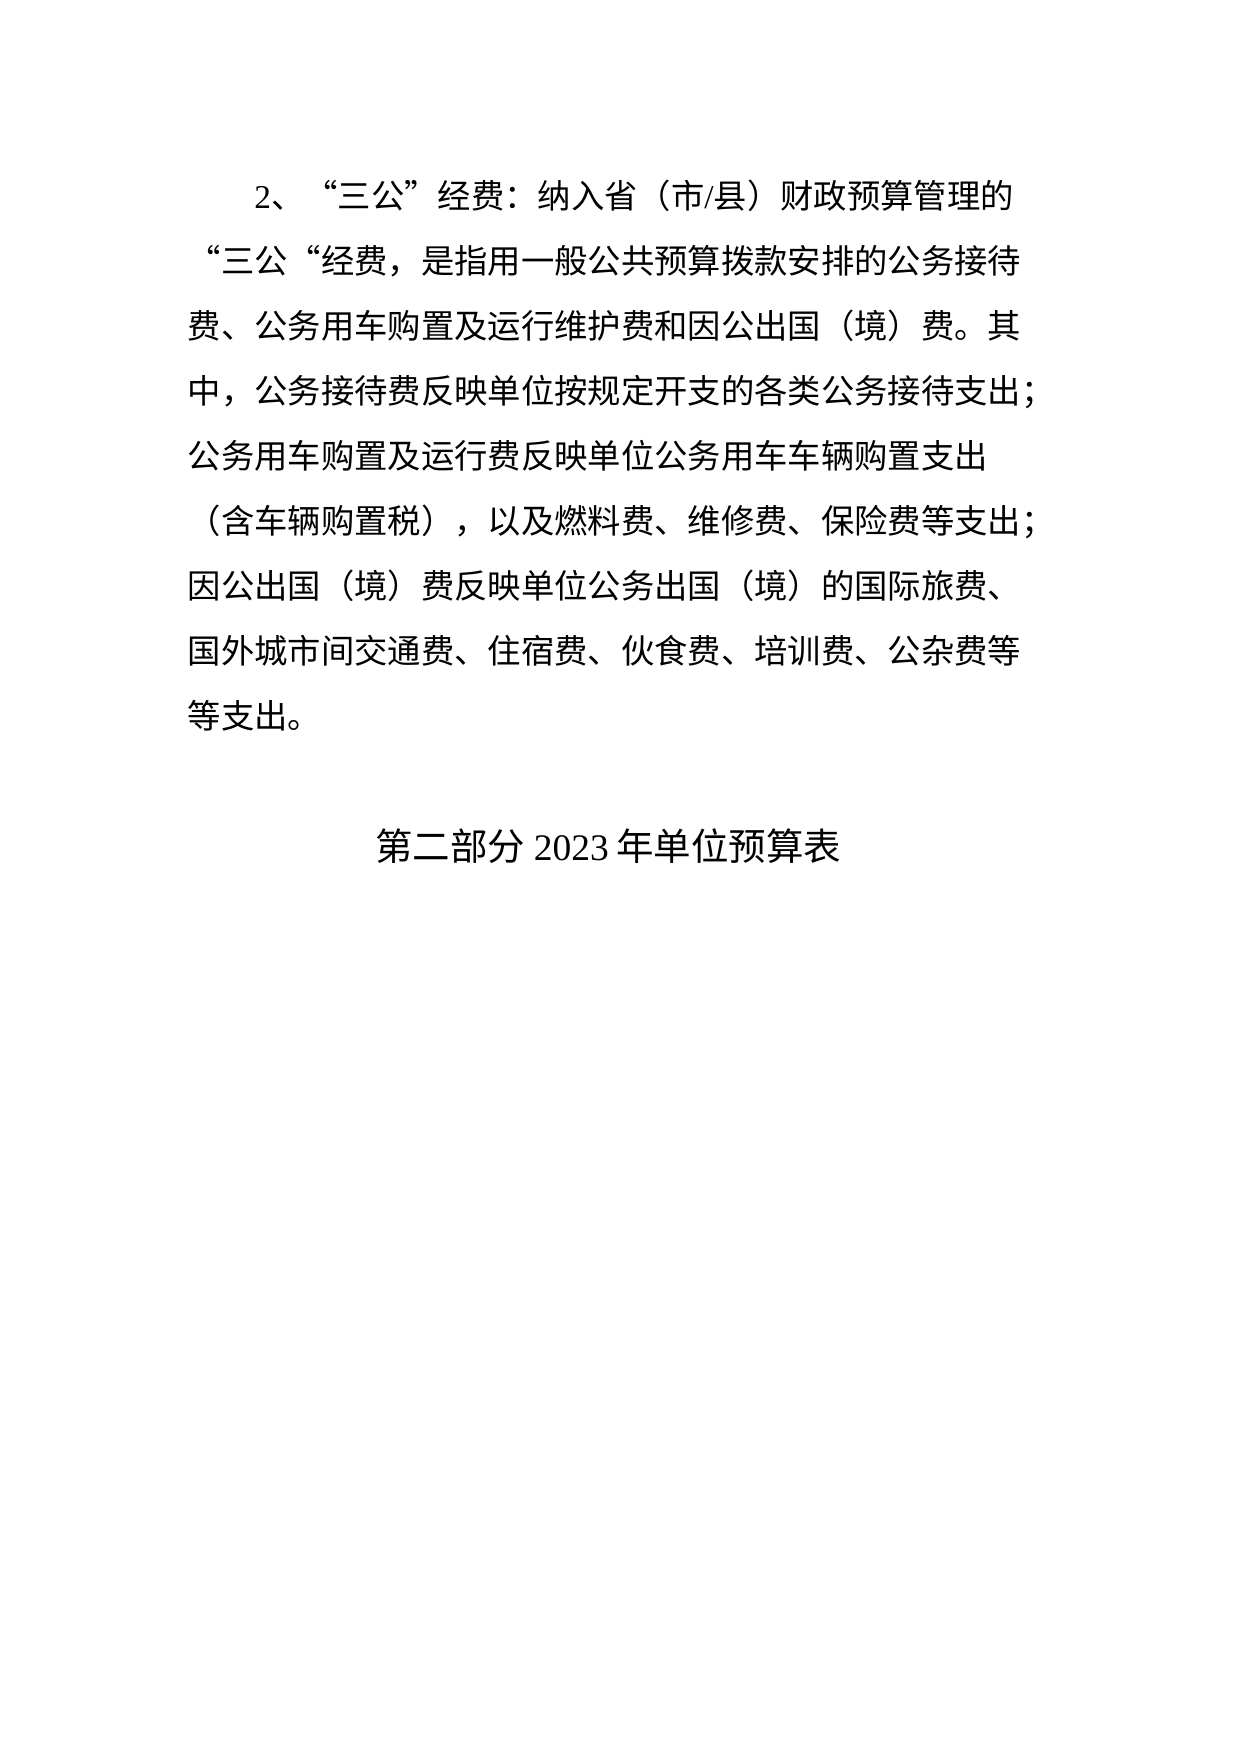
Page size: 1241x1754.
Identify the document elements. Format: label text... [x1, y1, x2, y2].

text 第二部分 2023年单位预算表 [187, 812, 1053, 877]
text 2、“三公”经费：纳入省（市/县）财政预算管理的“三公“经费，是指用一般公共预算拨款安排的公务接待费、公务用车购置及运行维护费和因公出国（境）费。其中，公务接待费反映单位按规定开支的各类公务接待支出；公务用车购置及运行费反映单位公务用车车辆购置支出（含车辆购置税），以及燃料费、维修费、保险费等支出；因公出国（境）费反映单位公务出国（境）的国际旅费、国外城市间交通费、住宿费、伙食费、培训费、公杂费等等支出。 [187, 162, 1053, 747]
